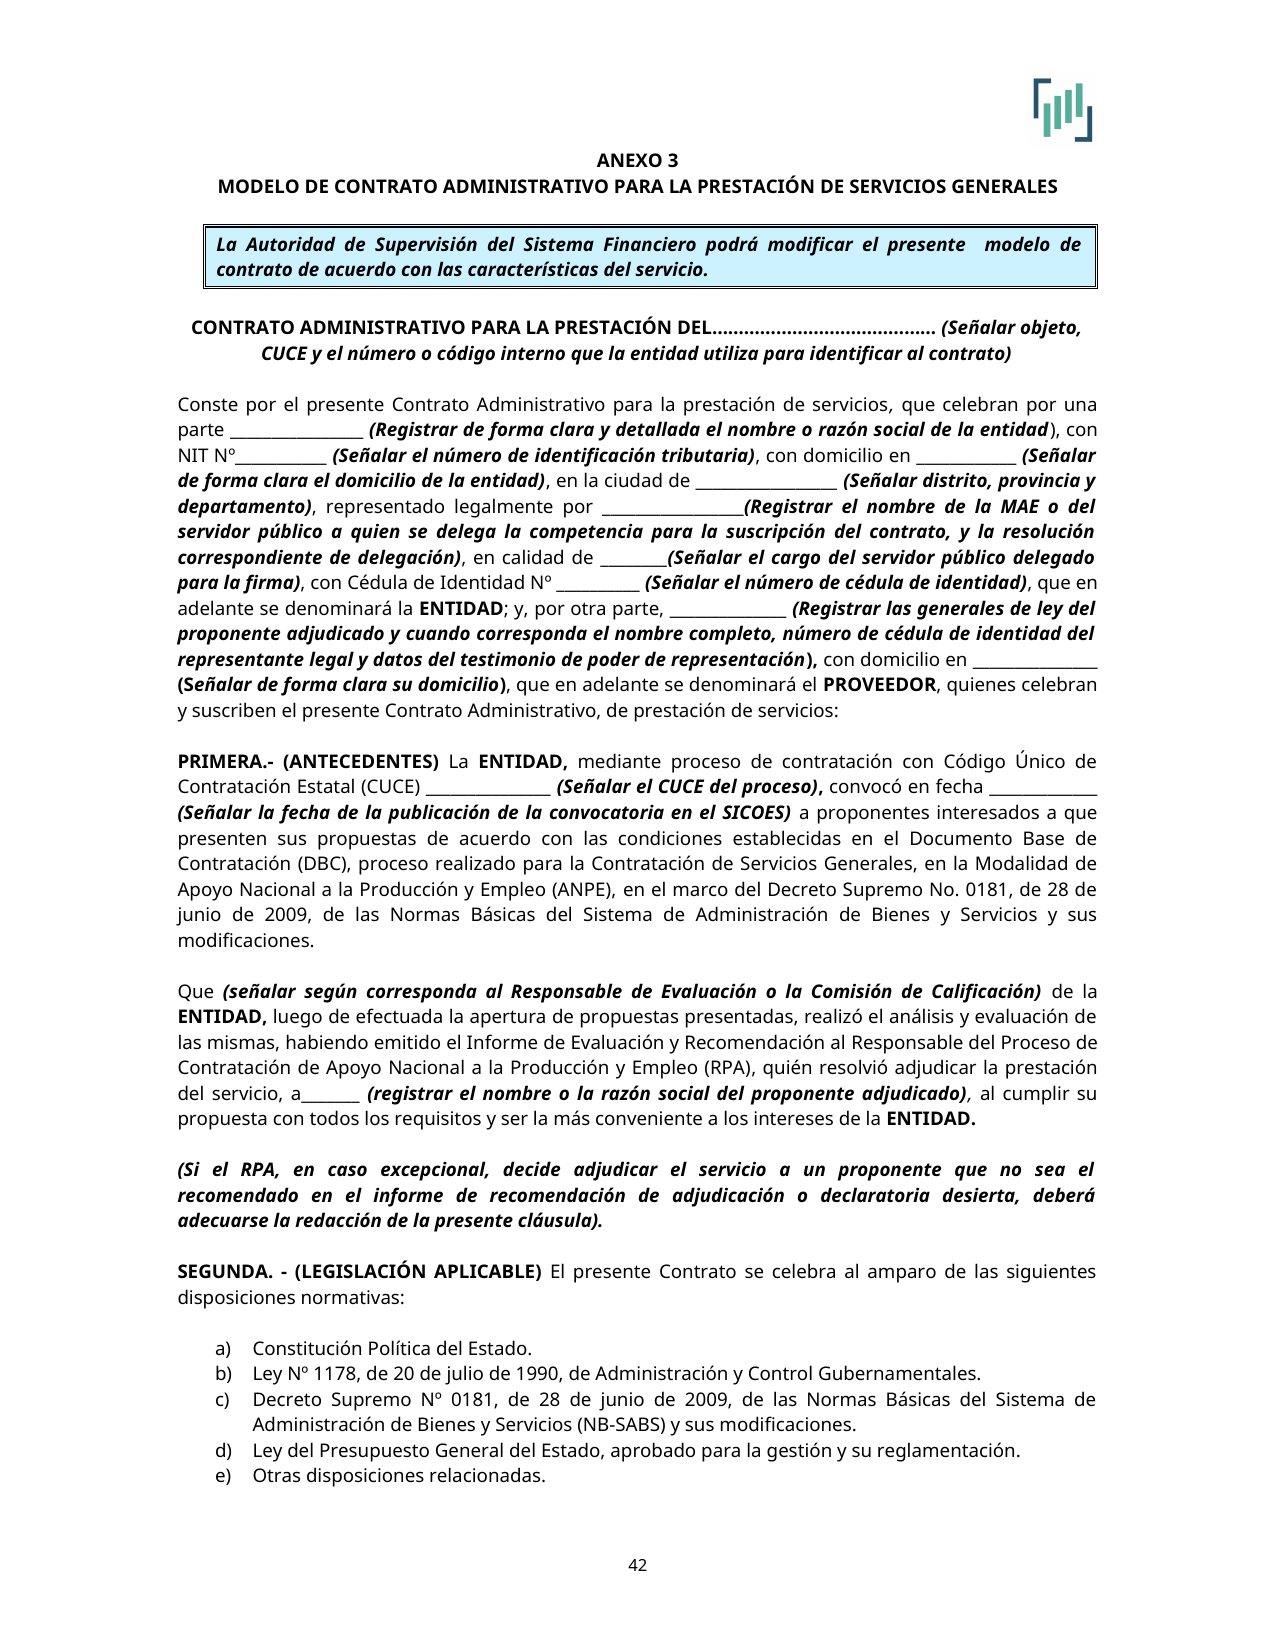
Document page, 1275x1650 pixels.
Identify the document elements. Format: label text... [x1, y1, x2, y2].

text PRIMERA.- (ANTECEDENTES) La ENTIDAD, mediante proceso de contratación con Código Único de Contratación Estatal (CUCE) _______________ (Señalar el CUCE del proceso), convocó en fecha _____________ (Señalar la fecha de la publicación de la convocatoria en el SICOES) a proponentes interesados a que presenten sus propuestas de acuerdo con las condiciones establecidas en el Documento Base de Contratación (DBC), proceso realizado para la Contratación de Servicios Generales, en la Modalidad de Apoyo Nacional a la Producción y Empleo (ANPE), en el marco del Decreto Supremo No. 0181, de 28 de junio de 2009, de las Normas Básicas del Sistema de Administración de Bienes y Servicios y sus modificaciones. [177, 748, 1098, 952]
text ANEXO 3 [177, 148, 1098, 173]
text SEGUNDA. - (LEGISLACIÓN APLICABLE) El presente Contrato se celebra al amparo de las siguientes disposiciones normativas: [177, 1259, 1098, 1310]
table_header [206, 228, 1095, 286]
list Ley Nº 1178, de 20 de julio de 1990, de Administración y Control Gubernamentales. [215, 1361, 1098, 1386]
list Constitución Política del Estado. [215, 1335, 1098, 1361]
list Decreto Supremo Nº 0181, de 28 de junio de 2009, de las Normas Básicas del Sistema de Administración de Bienes y Servicios (NB-SABS) y sus modificaciones. [215, 1386, 1098, 1437]
list Otras disposiciones relacionadas. [215, 1463, 1098, 1488]
picture [1028, 73, 1098, 148]
text Que (señalar según corresponda al Responsable de Evaluación o la Comisión de Calificación) de la ENTIDAD, luego de efectuada la apertura de propuestas presentadas, realizó el análisis y evaluación de las mismas, habiendo emitido el Informe de Evaluación y Recomendación al Responsable del Proceso de Contratación de Apoyo Nacional a la Producción y Empleo (RPA), quién resolvió adjudicar la prestación del servicio, a_______ (registrar el nombre o la razón social del proponente adjudicado), al cumplir su propuesta con todos los requisitos y ser la más conveniente a los intereses de la ENTIDAD. [177, 978, 1098, 1131]
text CONTRATO ADMINISTRATIVO PARA LA PRESTACIÓN DEL…………………………………… (Señalar objeto, CUCE y el número o código interno que la entidad utiliza para identificar al contrato) [177, 314, 1098, 365]
text MODELO DE CONTRATO ADMINISTRATIVO PARA LA PRESTACIÓN DE SERVICIOS GENERALES [177, 173, 1098, 199]
text (Si el RPA, en caso excepcional, decide adjudicar el servicio a un proponente que no sea el recomendado en el informe de recomendación de adjudicación o declaratoria desierta, deberá adecuarse la redacción de la presente cláusula). [177, 1157, 1098, 1233]
list Ley del Presupuesto General del Estado, aprobado para la gestión y su reglamentación. [215, 1437, 1098, 1463]
text Conste por el presente Contrato Administrativo para la prestación de servicios, que celebran por una parte ________________ (Registrar de forma clara y detallada el nombre o razón social de la entidad), con NIT Nº___________ (Señalar el número de identificación tributaria), con domicilio en ____________ (Señalar de forma clara el domicilio de la entidad), en la ciudad de _________________ (Señalar distrito, provincia y departamento), representado legalmente por _________________(Registrar el nombre de la MAE o del servidor público a quien se delega la competencia para la suscripción del contrato, y la resolución correspondiente de delegación), en calidad de ________(Señalar el cargo del servidor público delegado para la firma), con Cédula de Identidad Nº __________ (Señalar el número de cédula de identidad), que en adelante se denominará la ENTIDAD; y, por otra parte, ______________ (Registrar las generales de ley del proponente adjudicado y cuando corresponda el nombre completo, número de cédula de identidad del representante legal y datos del testimonio de poder de representación), con domicilio en _______________ (Señalar de forma clara su domicilio), que en adelante se denominará el PROVEEDOR, quienes celebran y suscriben el presente Contrato Administrativo, de prestación de servicios: [177, 391, 1098, 723]
